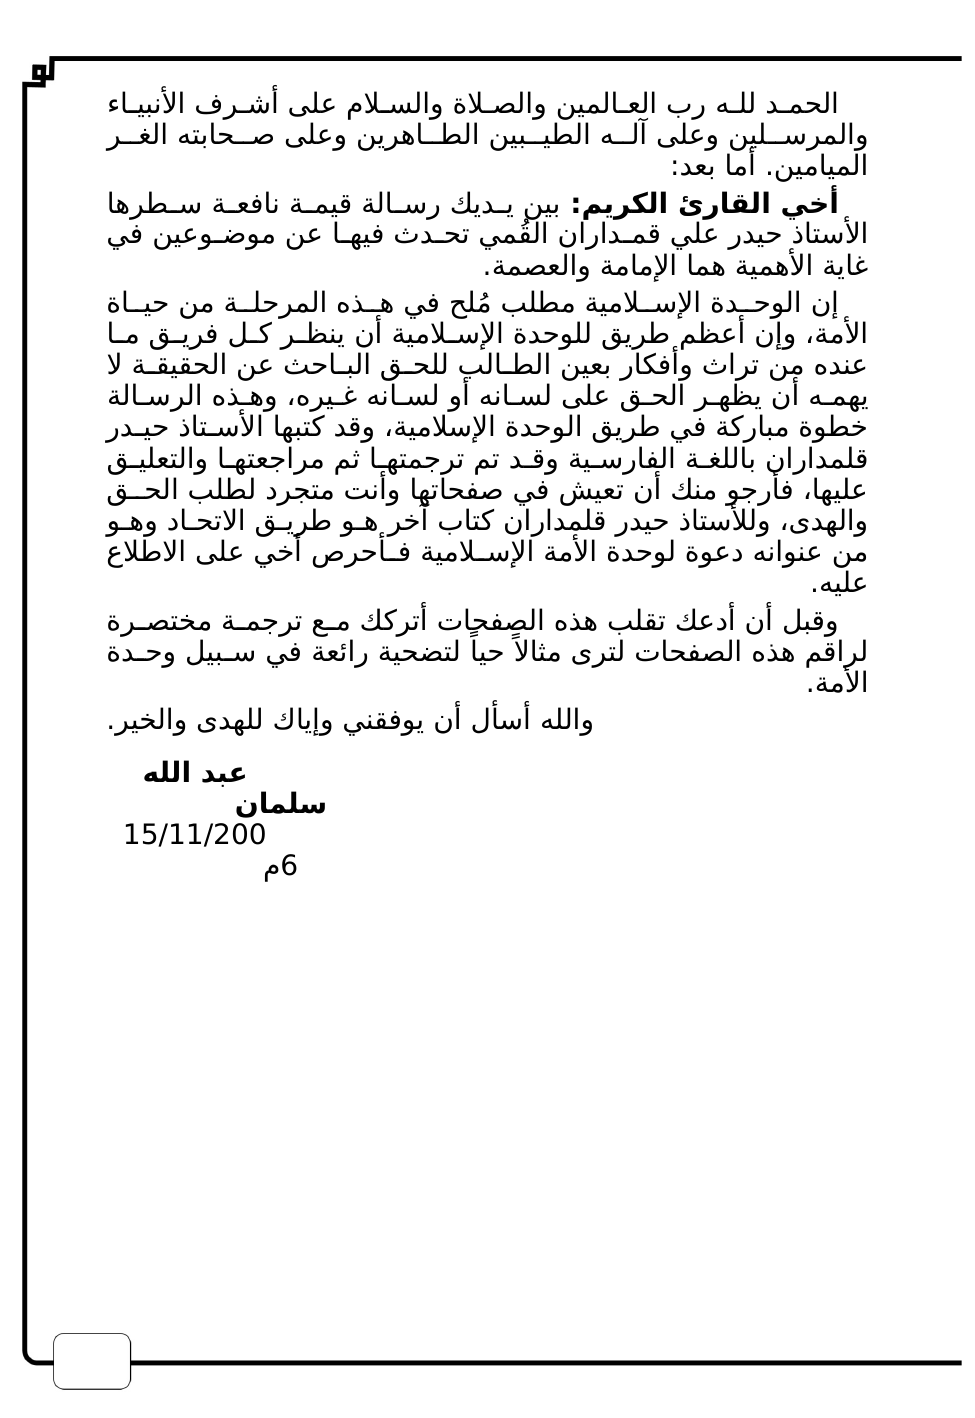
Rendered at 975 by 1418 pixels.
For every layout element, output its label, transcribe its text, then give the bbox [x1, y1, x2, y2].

text أخي القارئ الكريم: بين يديك رسالة قيمة نافعة سطرها الأستاذ حيدر علي قمداران القُمي تحدث فيها عن موضوعين في غاية الأهمية هما الإمامة والعصمة. [106, 188, 869, 282]
picture [0, 0, 962, 1418]
text والله أسأل أن يوفقني وإياك للهدى والخير. [106, 705, 869, 736]
text إن الوحدة الإسلامية مطلب مُلح في هذه المرحلة من حياة الأمة، وإن أعظم طريق للوحدة الإسلامية أن ينظر كل فريق ما عنده من تراث وأفكار بعين الطالب للحق الباحث عن الحقيقة لا يهمه أن يظهر الحق على لسانه أو لسانه غيره، وهذه الرسالة خطوة مباركة في طريق الوحدة الإسلامية، وقد كتبها الأستاذ حيدر قلمداران باللغة الفارسية وقد تم ترجمتها ثم مراجعتها والتعليق عليها، فأرجو منك أن تعيش في صفحاتها وأنت متجرد لطلب الحق والهدى، وللأستاذ حيدر قلمداران كتاب آخر هو طريق الاتحاد وهو من عنوانه دعوة لوحدة الأمة الإسلامية فأحرص أخي على الاطلاع عليه. [106, 288, 869, 599]
text 15/11/2006م [106, 820, 455, 882]
text عبد الله سلمان [106, 758, 455, 820]
text وقبل أن أدعك تقلب هذه الصفحات أتركك مع ترجمة مختصرة لراقم هذه الصفحات لترى مثالاً حياً لتضحية رائعة في سبيل وحدة الأمة. [106, 605, 869, 699]
text الحمد لله رب العالمين والصلاة والسلام على أشرف الأنبياء والمرسلين وعلى آله الطيبين الطاهرين وعلى صحابته الغر الميامين. أما بعد: [106, 89, 869, 182]
